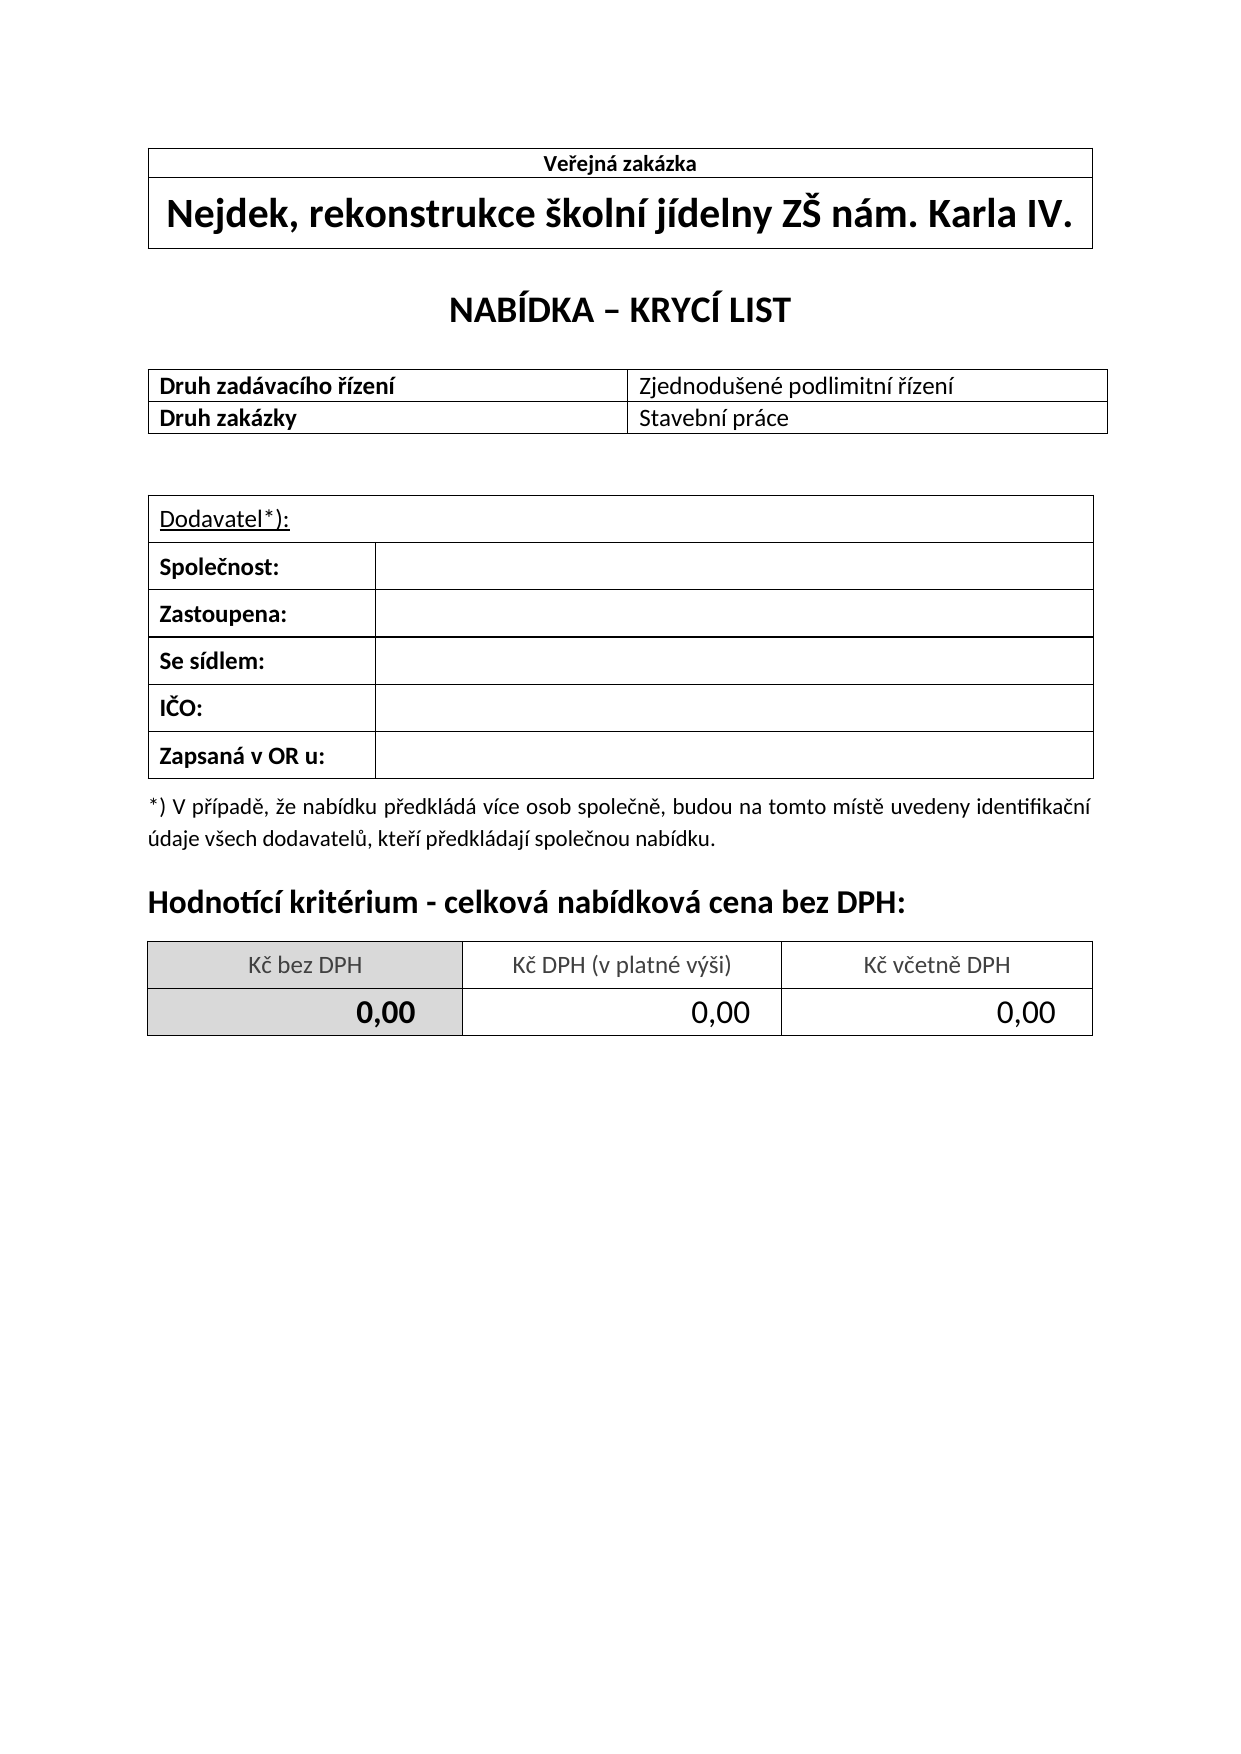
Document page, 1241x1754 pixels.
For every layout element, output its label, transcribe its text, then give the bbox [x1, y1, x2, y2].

table_cell Zapsaná v OR u: [149, 732, 375, 778]
table_cell 0,00 [782, 989, 1092, 1035]
table_cell [376, 638, 1093, 684]
table_header Zjednodušené podlimitní řízení [628, 370, 1107, 401]
table_header Kč bez DPH [148, 942, 462, 988]
table_cell 0,00 [463, 989, 781, 1035]
table_cell [376, 543, 1093, 589]
table_cell [376, 732, 1093, 778]
table_header Kč včetně DPH [782, 942, 1092, 988]
text NABÍDKA – KRYCÍ LIST [148, 286, 1093, 332]
table_cell Stavební práce [628, 402, 1107, 432]
table_cell 0,00 [148, 989, 462, 1035]
table_cell [376, 685, 1093, 731]
table_cell IČO: [149, 685, 375, 731]
table_cell [376, 590, 1093, 636]
table_cell Druh zakázky [149, 402, 627, 432]
text *) V případě, že nabídku předkládá více osob společně, budou na tomto místě uvedeny identifikační údaje všech dodavatelů, kteří předkládají společnou nabídku. [148, 792, 1093, 852]
text Hodnotící kritérium - celková nabídková cena bez DPH: [148, 881, 1093, 922]
table_header Dodavatel*): [149, 496, 1093, 542]
table_cell Společnost: [149, 543, 375, 589]
table_cell Se sídlem: [149, 638, 375, 684]
table_header Druh zadávacího řízení [149, 370, 627, 401]
table_header Kč DPH (v platné výši) [463, 942, 781, 988]
table_cell Nejdek, rekonstrukce školní jídelny ZŠ nám. Karla IV. [149, 178, 1092, 247]
table_cell Zastoupena: [149, 590, 375, 636]
table_header Veřejná zakázka [149, 149, 1092, 177]
